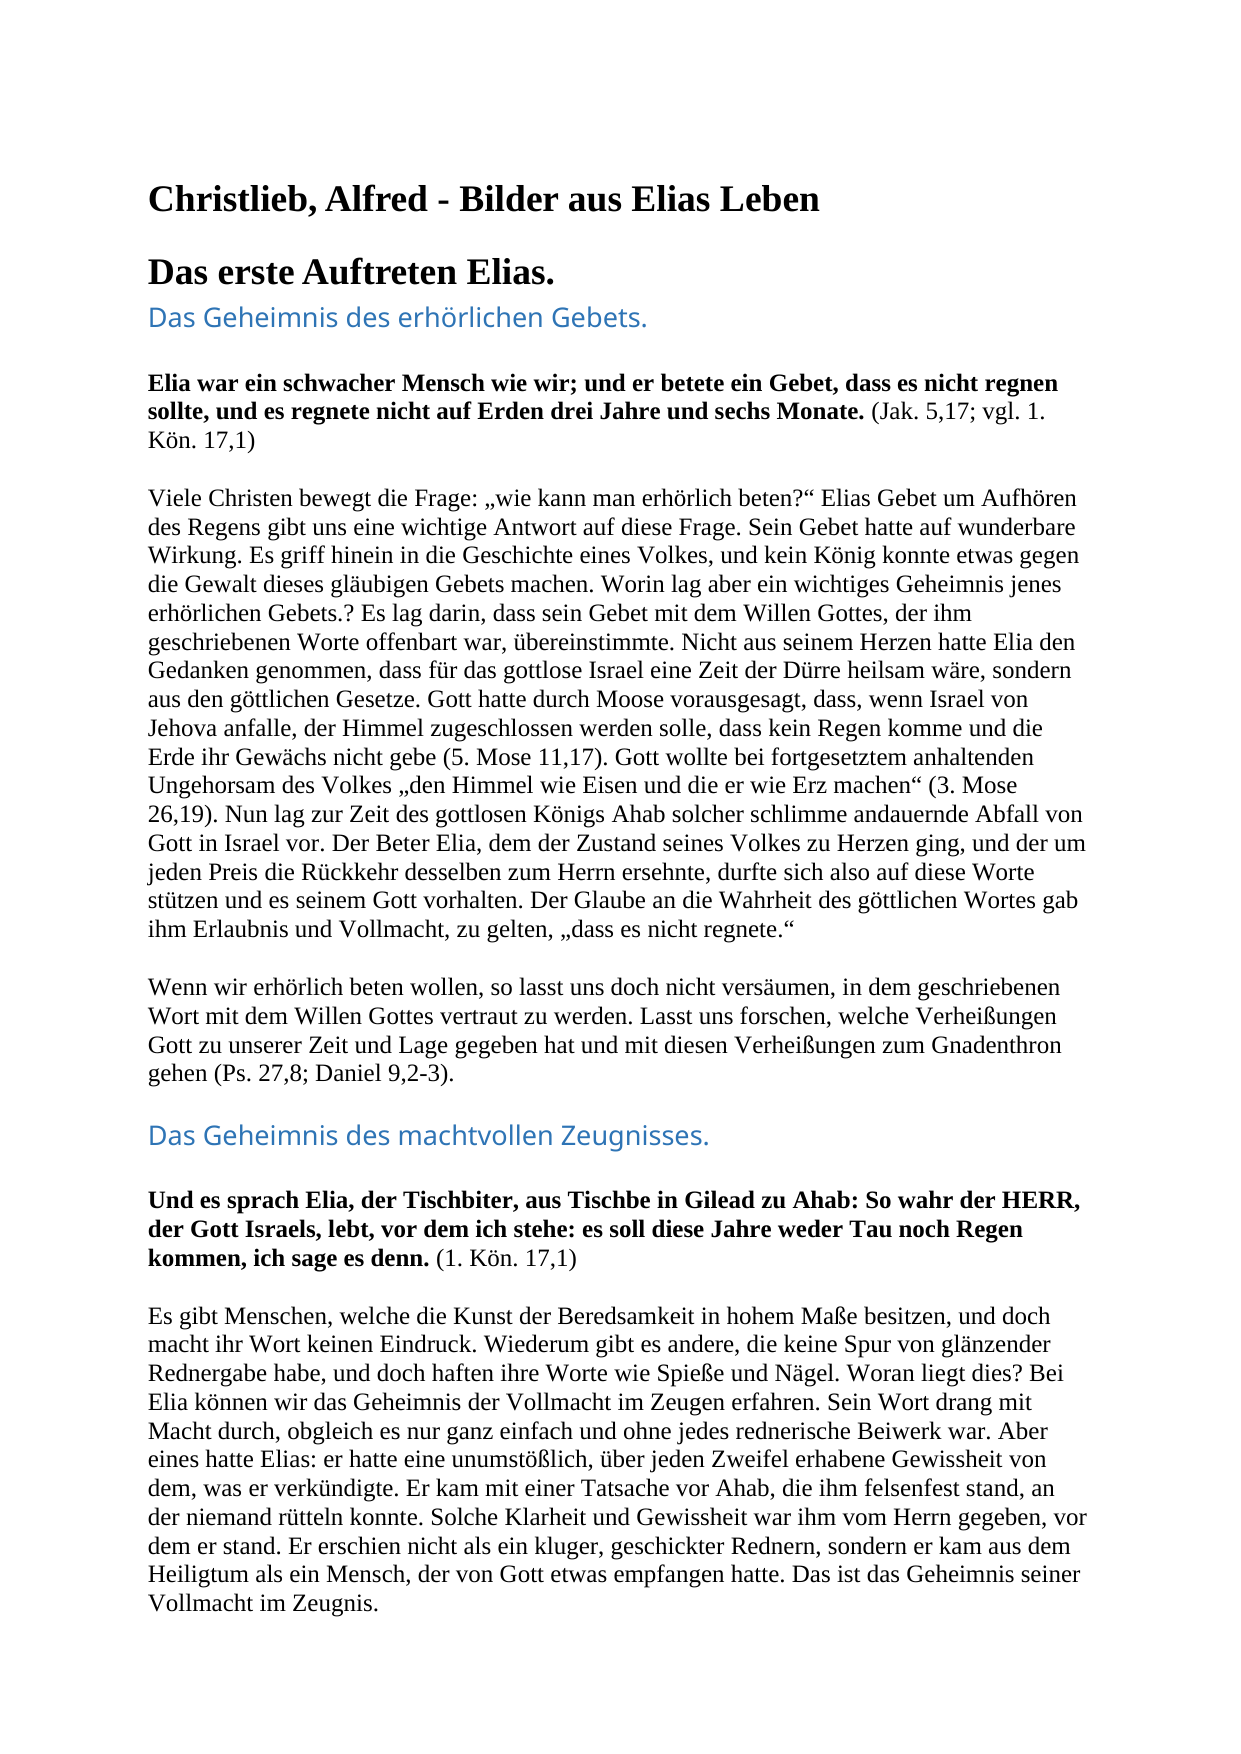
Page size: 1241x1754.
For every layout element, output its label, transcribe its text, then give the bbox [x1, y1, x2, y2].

subtitle Das Geheimnis des machtvollen Zeugnisses. [148, 1116, 1093, 1153]
text Wenn wir erhörlich beten wollen, so lasst uns doch nicht versäumen, in dem geschriebenen Wort mit dem Willen Gottes vertraut zu werden. Lasst uns forschen, welche Verheißungen Gott zu unserer Zeit und Lage gegeben hat und mit diesen Verheißungen zum Gnadenthron gehen (Ps. 27,8; Daniel 9,2-3). [148, 972, 1093, 1087]
text Es gibt Menschen, welche die Kunst der Beredsamkeit in hohem Maße besitzen, und doch macht ihr Wort keinen Eindruck. Wiederum gibt es andere, die keine Spur von glänzender Rednergabe habe, und doch haften ihre Worte wie Spieße und Nägel. Woran liegt dies? Bei Elia können wir das Geheimnis der Vollmacht im Zeugen erfahren. Sein Wort drang mit Macht durch, obgleich es nur ganz einfach und ohne jedes rednerische Beiwerk war. Aber eines hatte Elias: er hatte eine unumstößlich, über jeden Zweifel erhabene Gewissheit von dem, was er verkündigte. Er kam mit einer Tatsache vor Ahab, die ihm felsenfest stand, an der niemand rütteln konnte. Solche Klarheit und Gewissheit war ihm vom Herrn gegeben, vor dem er stand. Er erschien nicht als ein kluger, geschickter Rednern, sondern er kam aus dem Heiligtum als ein Mensch, der von Gott etwas empfangen hatte. Das ist das Geheimnis seiner Vollmacht im Zeugnis. [148, 1301, 1093, 1617]
text Elia war ein schwacher Mensch wie wir; und er betete ein Gebet, dass es nicht regnen sollte, und es regnete nicht auf Erden drei Jahre und sechs Monate. (Jak. 5,17; vgl. 1. Kön. 17,1) [148, 368, 1093, 454]
subtitle Das Geheimnis des erhörlichen Gebets. [148, 299, 1093, 336]
text Und es sprach Elia, der Tischbiter, aus Tischbe in Gilead zu Ahab: So wahr der HERR, der Gott Israels, lebt, vor dem ich stehe: es soll diese Jahre weder Tau noch Regen kommen, ich sage es denn. (1. Kön. 17,1) [148, 1185, 1093, 1272]
subtitle Christlieb, Alfred - Bilder aus Elias Leben [148, 177, 1093, 220]
text Viele Christen bewegt die Frage: „wie kann man erhörlich beten?“ Elias Gebet um Aufhören des Regens gibt uns eine wichtige Antwort auf diese Frage. Sein Gebet hatte auf wunderbare Wirkung. Es griff hinein in die Geschichte eines Volkes, und kein König konnte etwas gegen die Gewalt dieses gläubigen Gebets machen. Worin lag aber ein wichtiges Geheimnis jenes erhörlichen Gebets.? Es lag darin, dass sein Gebet mit dem Willen Gottes, der ihm geschriebenen Worte offenbart war, übereinstimmte. Nicht aus seinem Herzen hatte Elia den Gedanken genommen, dass für das gottlose Israel eine Zeit der Dürre heilsam wäre, sondern aus den göttlichen Gesetze. Gott hatte durch Moose vorausgesagt, dass, wenn Israel von Jehova anfalle, der Himmel zugeschlossen werden solle, dass kein Regen komme und die Erde ihr Gewächs nicht gebe (5. Mose 11,17). Gott wollte bei fortgesetztem anhaltenden Ungehorsam des Volkes „den Himmel wie Eisen und die er wie Erz machen“ (3. Mose 26,19). Nun lag zur Zeit des gottlosen Königs Ahab solcher schlimme andauernde Abfall von Gott in Israel vor. Der Beter Elia, dem der Zustand seines Volkes zu Herzen ging, und der um jeden Preis die Rückkehr desselben zum Herrn ersehnte, durfte sich also auf diese Worte stützen und es seinem Gott vorhalten. Der Glaube an die Wahrheit des göttlichen Wortes gab ihm Erlaubnis und Vollmacht, zu gelten, „dass es nicht regnete.“ [148, 483, 1093, 943]
subtitle Das erste Auftreten Elias. [148, 249, 1093, 292]
